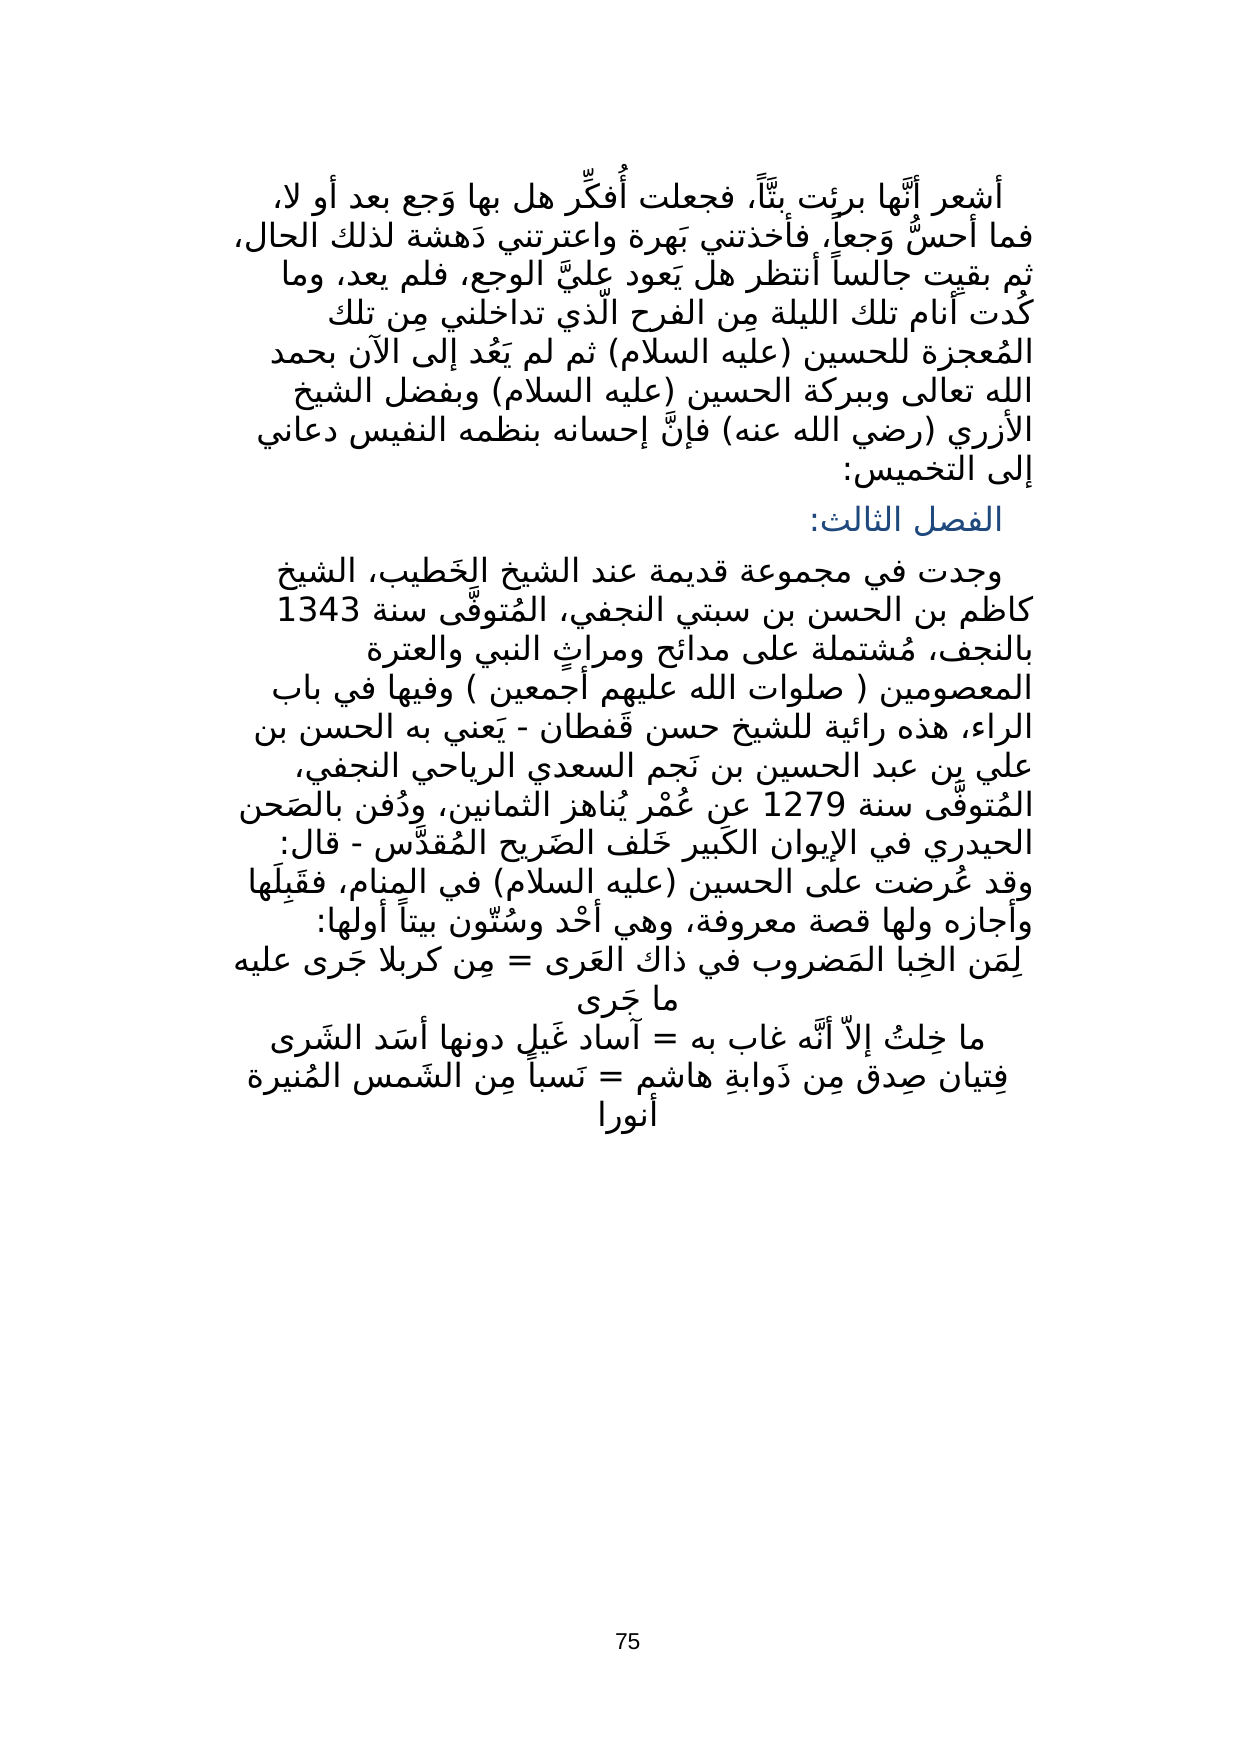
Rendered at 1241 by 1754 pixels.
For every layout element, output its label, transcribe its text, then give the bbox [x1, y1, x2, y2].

text ما خِلتُ إلاّ أنَّه غاب به = آساد غَيل دونها أسَد الشَرى [222, 1018, 1033, 1057]
text وجدت في مجموعة قديمة عند الشيخ الخَطيب، الشيخ كاظم بن الحسن بن سبتي النجفي، المُتوفَّى سنة 1343 بالنجف، مُشتملة على مدائح ومراثٍ النبي والعترة المعصومين ( صلوات الله عليهم أجمعين ) وفيها في باب الراء، هذه رائية للشيخ حسن قَفطان - يَعني به الحسن بن علي بن عبد الحسين بن نَجم السعدي الرياحي النجفي، المُتوفَّى سنة 1279 عن عُمْر يُناهز الثمانين، ودُفن بالصَحن الحيدري في الإيوان الكَبير خَلف الضَريح المُقدَّس - قال: وقد عُرضت على الحسين (عليه السلام) في المنام، فقَبِلَها وأجازه ولها قصة معروفة، وهي أحْد وسُتّون بيتاً أولها: [222, 552, 1033, 940]
text فِتيان صِدق مِن ذَوابةِ هاشم = نَسباً مِن الشَمس المُنيرة أنورا [222, 1057, 1033, 1135]
text أشعر أنَّها برئت بتَّاً، فجعلت أُفكِّر هل بها وَجع بعد أو لا، فما أحسُّ وَجعاً، فأخذتني بَهرة واعترتني دَهشة لذلك الحال، ثم بقيِت جالساً أنتظر هل يَعود عليَّ الوجع، فلم يعد، وما كُدت أنام تلك الليلة مِن الفرح الّذي تداخلني مِن تلك المُعجزة للحسين (عليه السلام) ثم لم يَعُد إلى الآن بحمد الله تعالى وببركة الحسين (عليه السلام) وبفضل الشيخ الأزري (رضي الله عنه) فإنَّ إحسانه بنظمه النفيس دعاني إلى التخميس: [222, 177, 1033, 488]
text لِمَن الخِبا المَضروب في ذاك العَرى = مِن كربلا جَرى عليه ما جَرى [222, 940, 1033, 1018]
subtitle الفصل الثالث: [222, 501, 1033, 539]
